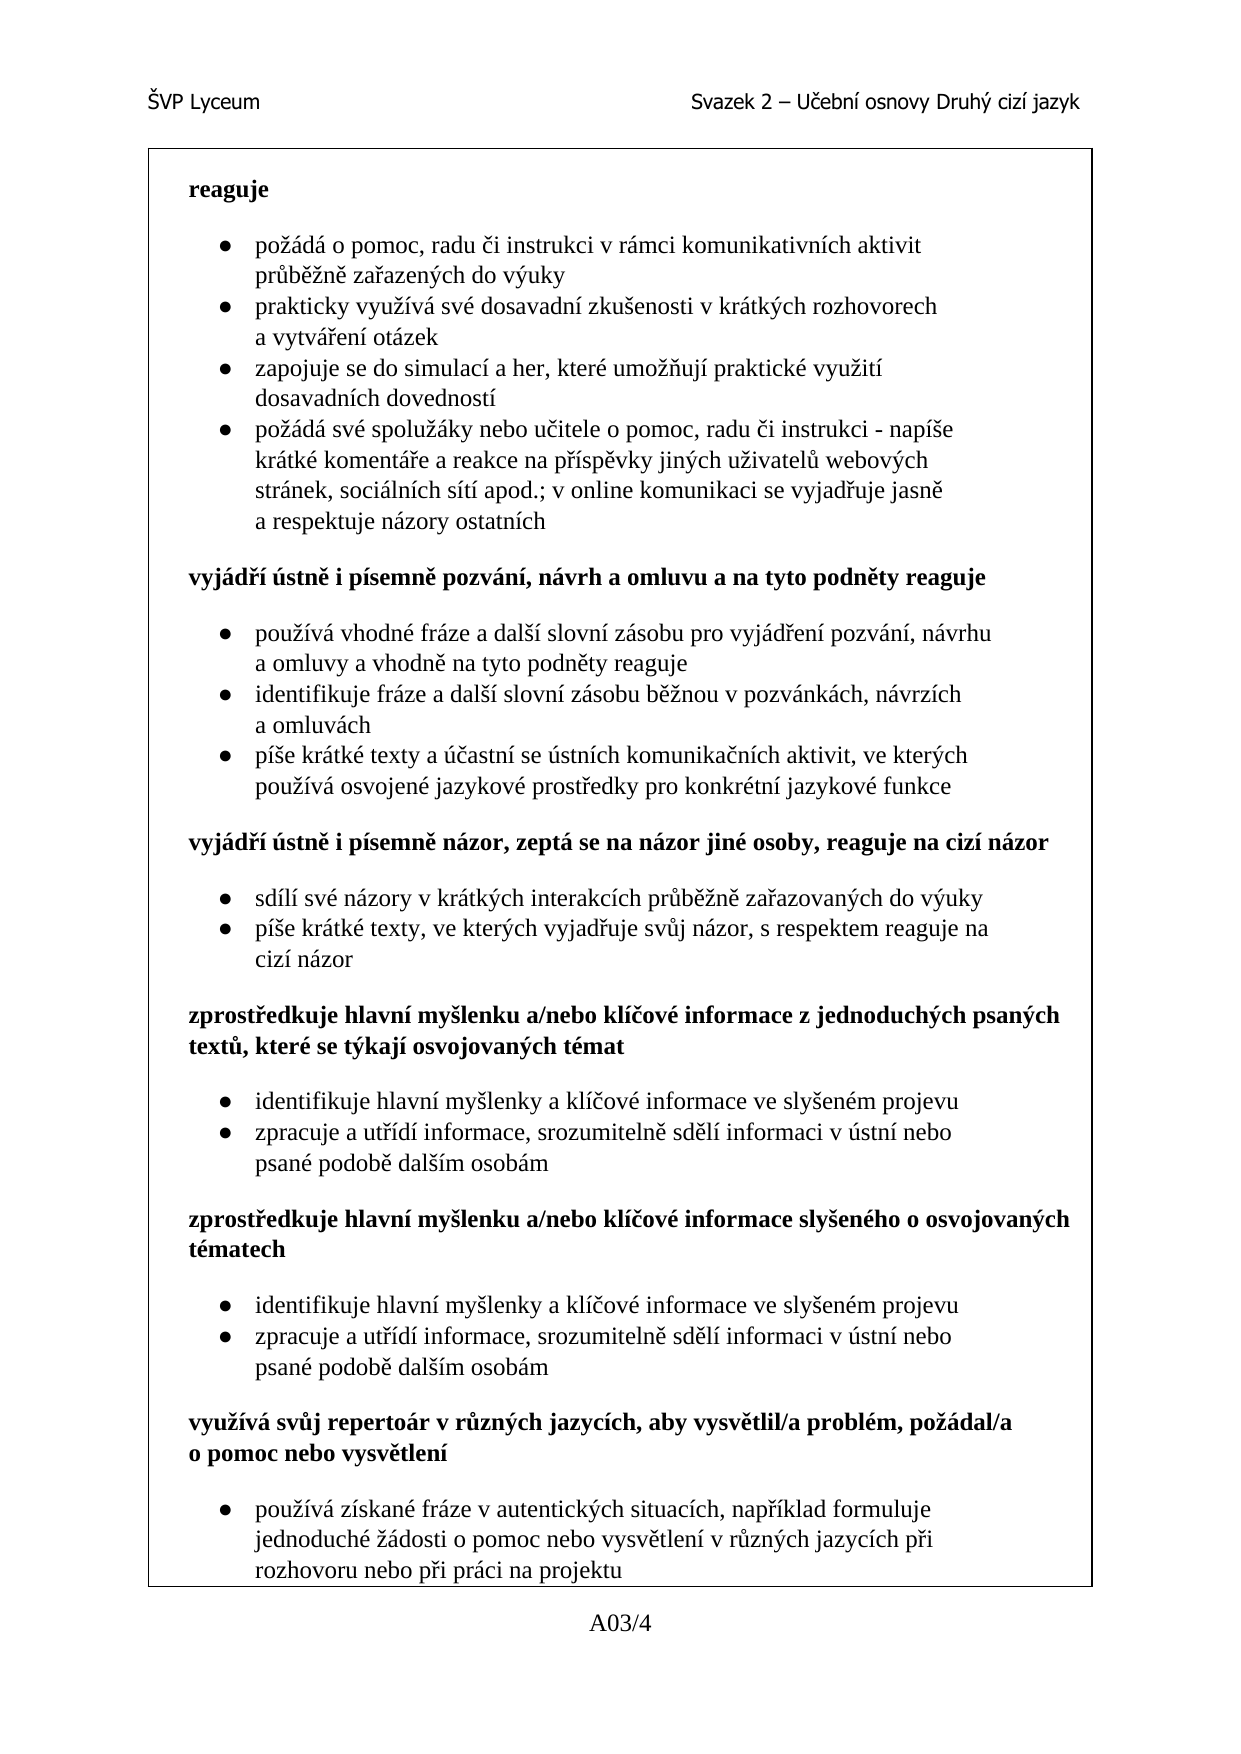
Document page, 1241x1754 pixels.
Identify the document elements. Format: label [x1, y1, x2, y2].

table_cell [149, 149, 1091, 1586]
